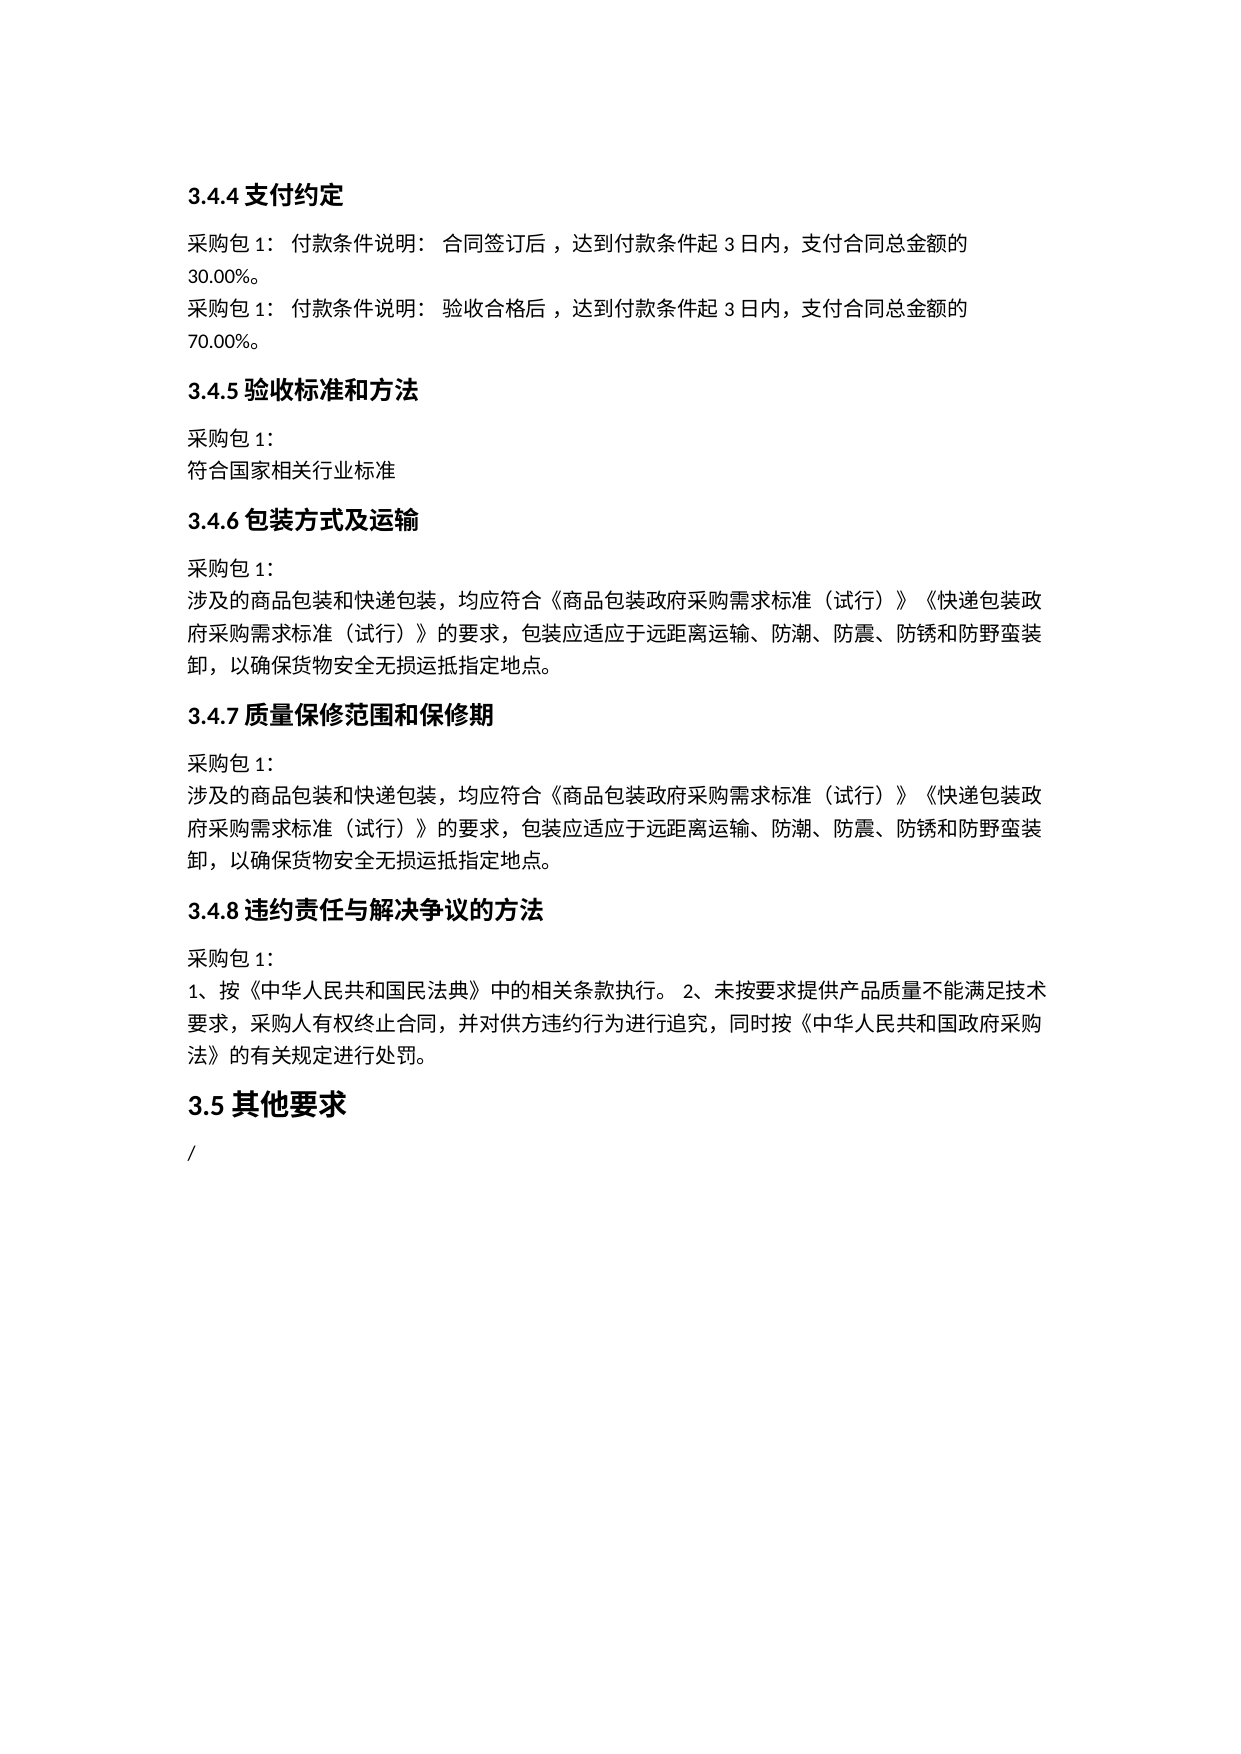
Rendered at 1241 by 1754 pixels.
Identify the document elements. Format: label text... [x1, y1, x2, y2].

text 符合国家相关行业标准 [187, 454, 1053, 487]
text 3.4.4支付约定 [187, 162, 1053, 227]
text / [187, 1137, 1053, 1169]
text 采购包1： [187, 747, 1053, 779]
text 采购包1： [187, 942, 1053, 974]
text 采购包1： 付款条件说明： 验收合格后 ，达到付款条件起 3 日内，支付合同总金额的 70.00%。 [187, 292, 1053, 357]
text 3.4.6包装方式及运输 [187, 487, 1053, 552]
text 3.4.5验收标准和方法 [187, 357, 1053, 422]
text 1、按《中华人民共和国民法典》中的相关条款执行。 2、未按要求提供产品质量不能满足技术要求，采购人有权终止合同，并对供方违约行为进行追究，同时按《中华人民共和国政府采购法》的有关规定进行处罚。 [187, 974, 1053, 1072]
text 涉及的商品包装和快递包装，均应符合《商品包装政府采购需求标准（试行）》《快递包装政府采购需求标准（试行）》的要求，包装应适应于远距离运输、防潮、防震、防锈和防野蛮装卸，以确保货物安全无损运抵指定地点。 [187, 779, 1053, 877]
text 采购包1： 付款条件说明： 合同签订后 ，达到付款条件起 3 日内，支付合同总金额的 30.00%。 [187, 227, 1053, 292]
text 采购包1： [187, 422, 1053, 454]
text 3.4.7质量保修范围和保修期 [187, 682, 1053, 747]
text 3.4.8违约责任与解决争议的方法 [187, 877, 1053, 942]
text 涉及的商品包装和快递包装，均应符合《商品包装政府采购需求标准（试行）》《快递包装政府采购需求标准（试行）》的要求，包装应适应于远距离运输、防潮、防震、防锈和防野蛮装卸，以确保货物安全无损运抵指定地点。 [187, 584, 1053, 682]
text 3.5其他要求 [187, 1072, 1053, 1137]
text 采购包1： [187, 552, 1053, 584]
